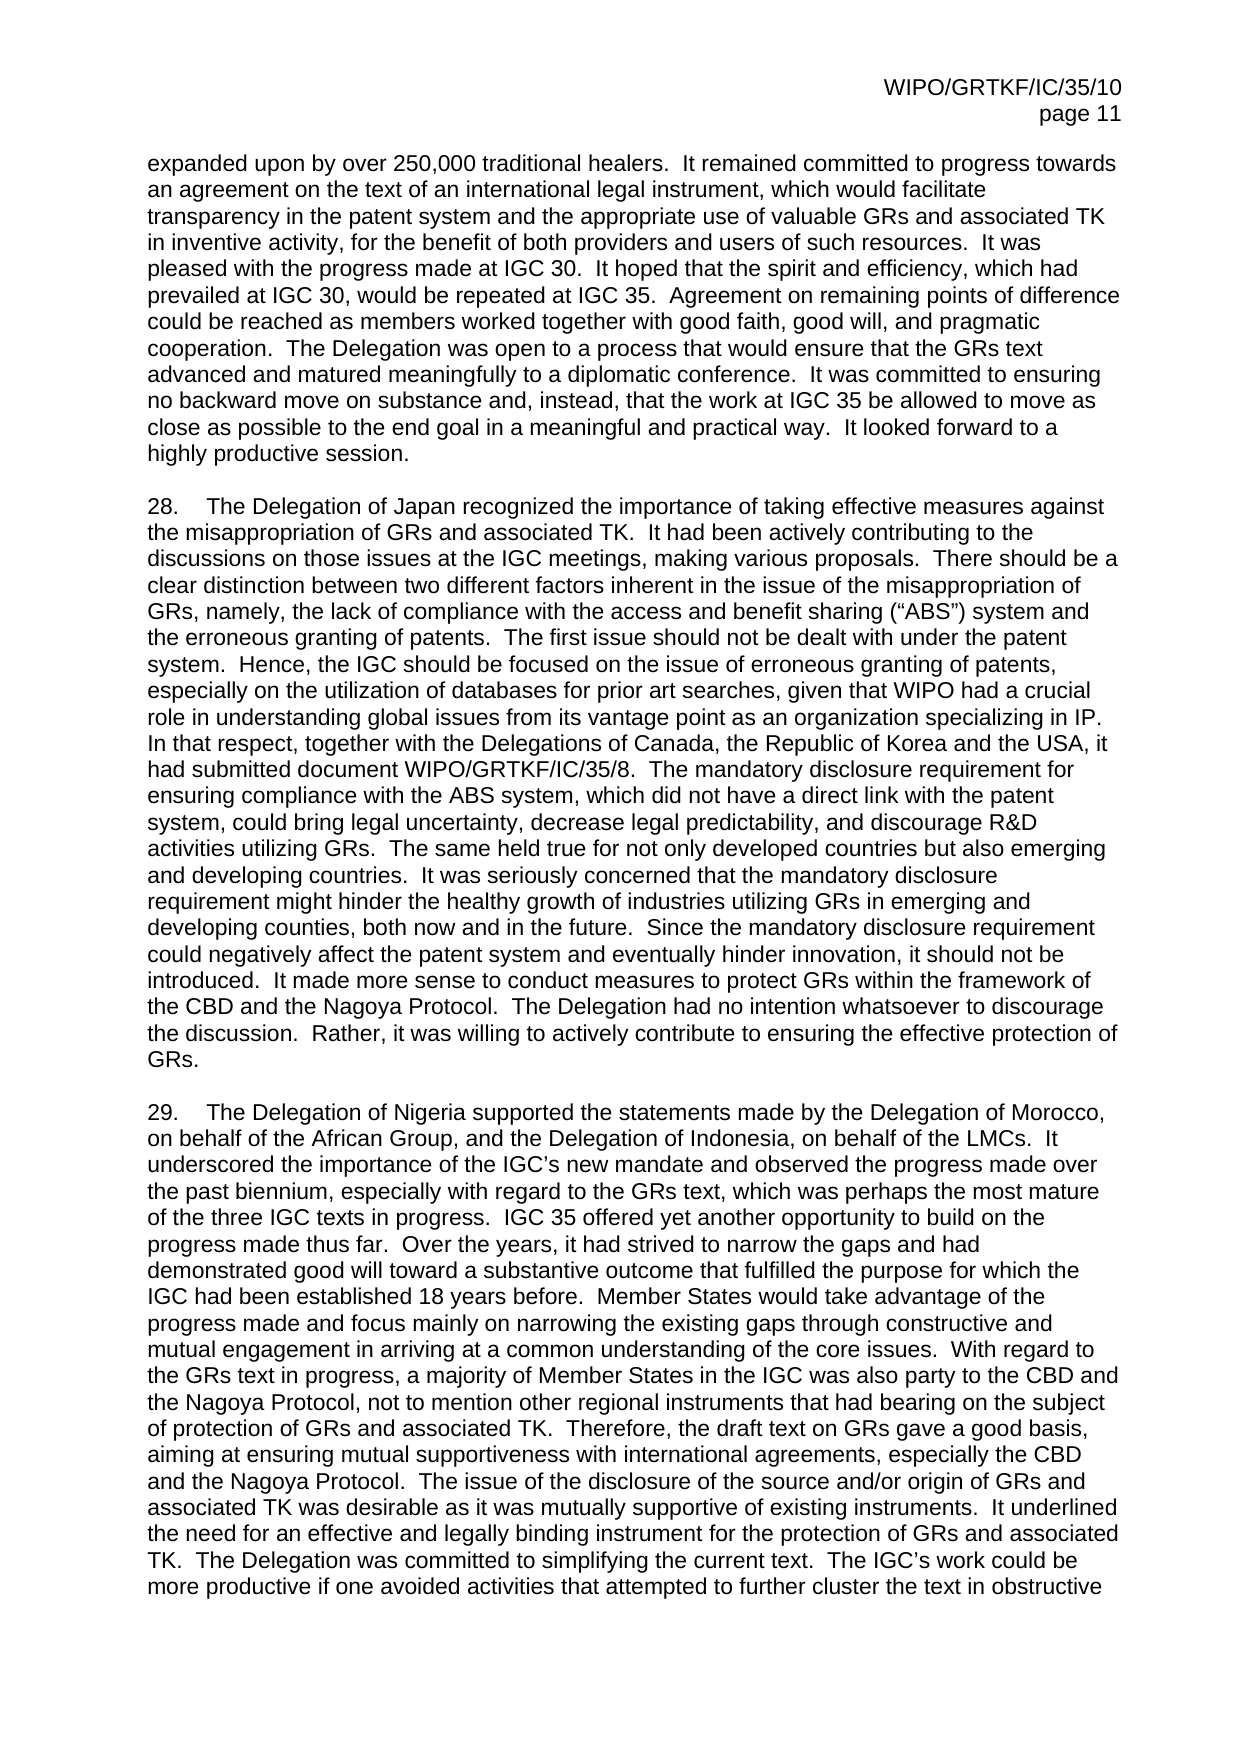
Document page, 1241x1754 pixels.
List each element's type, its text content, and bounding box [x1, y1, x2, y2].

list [147, 1099, 1122, 1599]
list The Delegation of Japan recognized the importance of taking effective measures against the misappropriation of GRs and associated TK. It had been actively contributing to the discussions on those issues at the IGC meetings, making various proposals. There should be a clear distinction between two different factors inherent in the issue of the misappropriation of GRs, namely, the lack of compliance with the access and benefit sharing (“ABS”) system and the erroneous granting of patents. The first issue should not be dealt with under the patent system. Hence, the IGC should be focused on the issue of erroneous granting of patents, especially on the utilization of databases for prior art searches, given that WIPO had a crucial role in understanding global issues from its vantage point as an organization specializing in IP. In that respect, together with the Delegations of Canada, the Republic of Korea and the USA, it had submitted document WIPO/GRTKF/IC/35/8. The mandatory disclosure requirement for ensuring compliance with the ABS system, which did not have a direct link with the patent system, could bring legal uncertainty, decrease legal predictability, and discourage R&D activities utilizing GRs. The same held true for not only developed countries but also emerging and developing countries. It was seriously concerned that the mandatory disclosure requirement might hinder the healthy growth of industries utilizing GRs in emerging and developing counties, both now and in the future. Since the mandatory disclosure requirement could negatively affect the patent system and eventually hinder innovation, it should not be introduced. It made more sense to conduct measures to protect GRs within the framework of the CBD and the Nagoya Protocol. The Delegation had no intention whatsoever to discourage the discussion. Rather, it was willing to actively contribute to ensuring the effective protection of GRs. [147, 493, 1122, 1072]
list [147, 150, 1122, 466]
